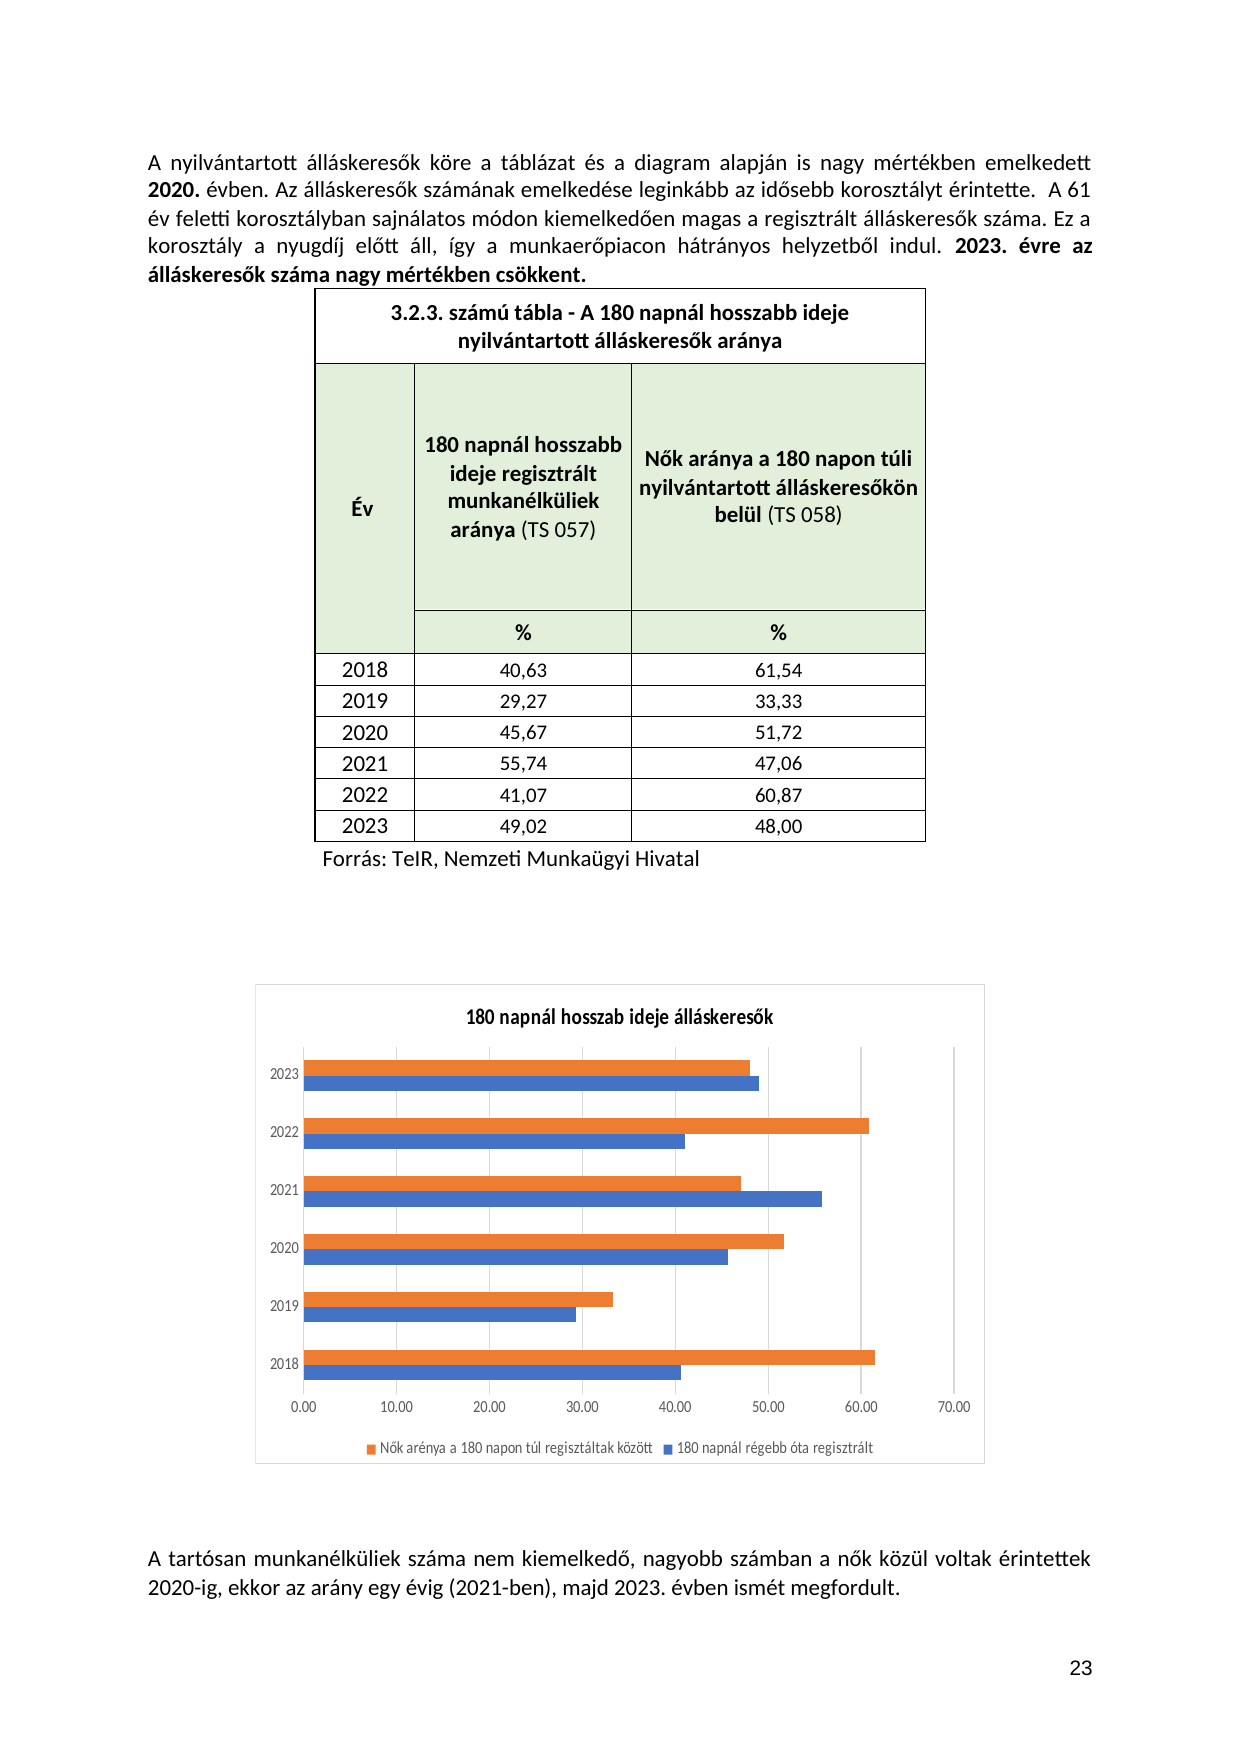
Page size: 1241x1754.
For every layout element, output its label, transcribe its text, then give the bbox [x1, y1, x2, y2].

text A nyilvántartott álláskeresők köre a táblázat és a diagram alapján is nagy mértékben emelkedett 2020. évben. Az álláskeresők számának emelkedése leginkább az idősebb korosztályt érintette. A 61 év feletti korosztályban sajnálatos módon kiemelkedően magas a regisztrált álláskeresők száma. Ez a korosztály a nyugdíj előtt áll, így a munkaerőpiacon hátrányos helyzetből indul. 2023. évre az álláskeresők száma nagy mértékben csökkent. [148, 148, 1093, 288]
table_cell 2018 [316, 654, 414, 684]
table_cell Nők aránya a 180 napon túli nyilvántartott álláskeresőkön belül (TS 058) [632, 364, 925, 609]
table_cell 47,06 [632, 748, 925, 778]
table_cell 2023 [316, 811, 414, 841]
table_cell 33,33 [632, 686, 925, 716]
table_cell % [415, 611, 631, 653]
table_cell % [632, 611, 925, 653]
table_cell 55,74 [415, 748, 631, 778]
table_cell 49,02 [415, 811, 631, 841]
table_cell 2019 [316, 686, 414, 716]
table_cell 2022 [316, 779, 414, 809]
table_cell 45,67 [415, 717, 631, 747]
table_header 3.2.3. számú tábla - A 180 napnál hosszabb ideje nyilvántartott álláskeresők aránya [316, 289, 925, 363]
table_cell 29,27 [415, 686, 631, 716]
table_cell 40,63 [415, 654, 631, 684]
table_cell 41,07 [415, 779, 631, 809]
table_cell 2021 [316, 748, 414, 778]
table_cell 60,87 [632, 779, 925, 809]
table_cell 180 napnál hosszabb ideje regisztrált munkanélküliek aránya (TS 057) [415, 364, 631, 609]
table_cell 2020 [316, 717, 414, 747]
table_cell Forrás: TeIR, Nemzeti Munkaügyi Hivatal [315, 842, 925, 872]
table_cell 51,72 [632, 717, 925, 747]
table_cell Év [316, 364, 414, 653]
table_cell 48,00 [632, 811, 925, 841]
table_cell 61,54 [632, 654, 925, 684]
text A tartósan munkanélküliek száma nem kiemelkedő, nagyobb számban a nők közül voltak érintettek 2020-ig, ekkor az arány egy évig (2021-ben), majd 2023. évben ismét megfordult. [148, 1544, 1093, 1601]
